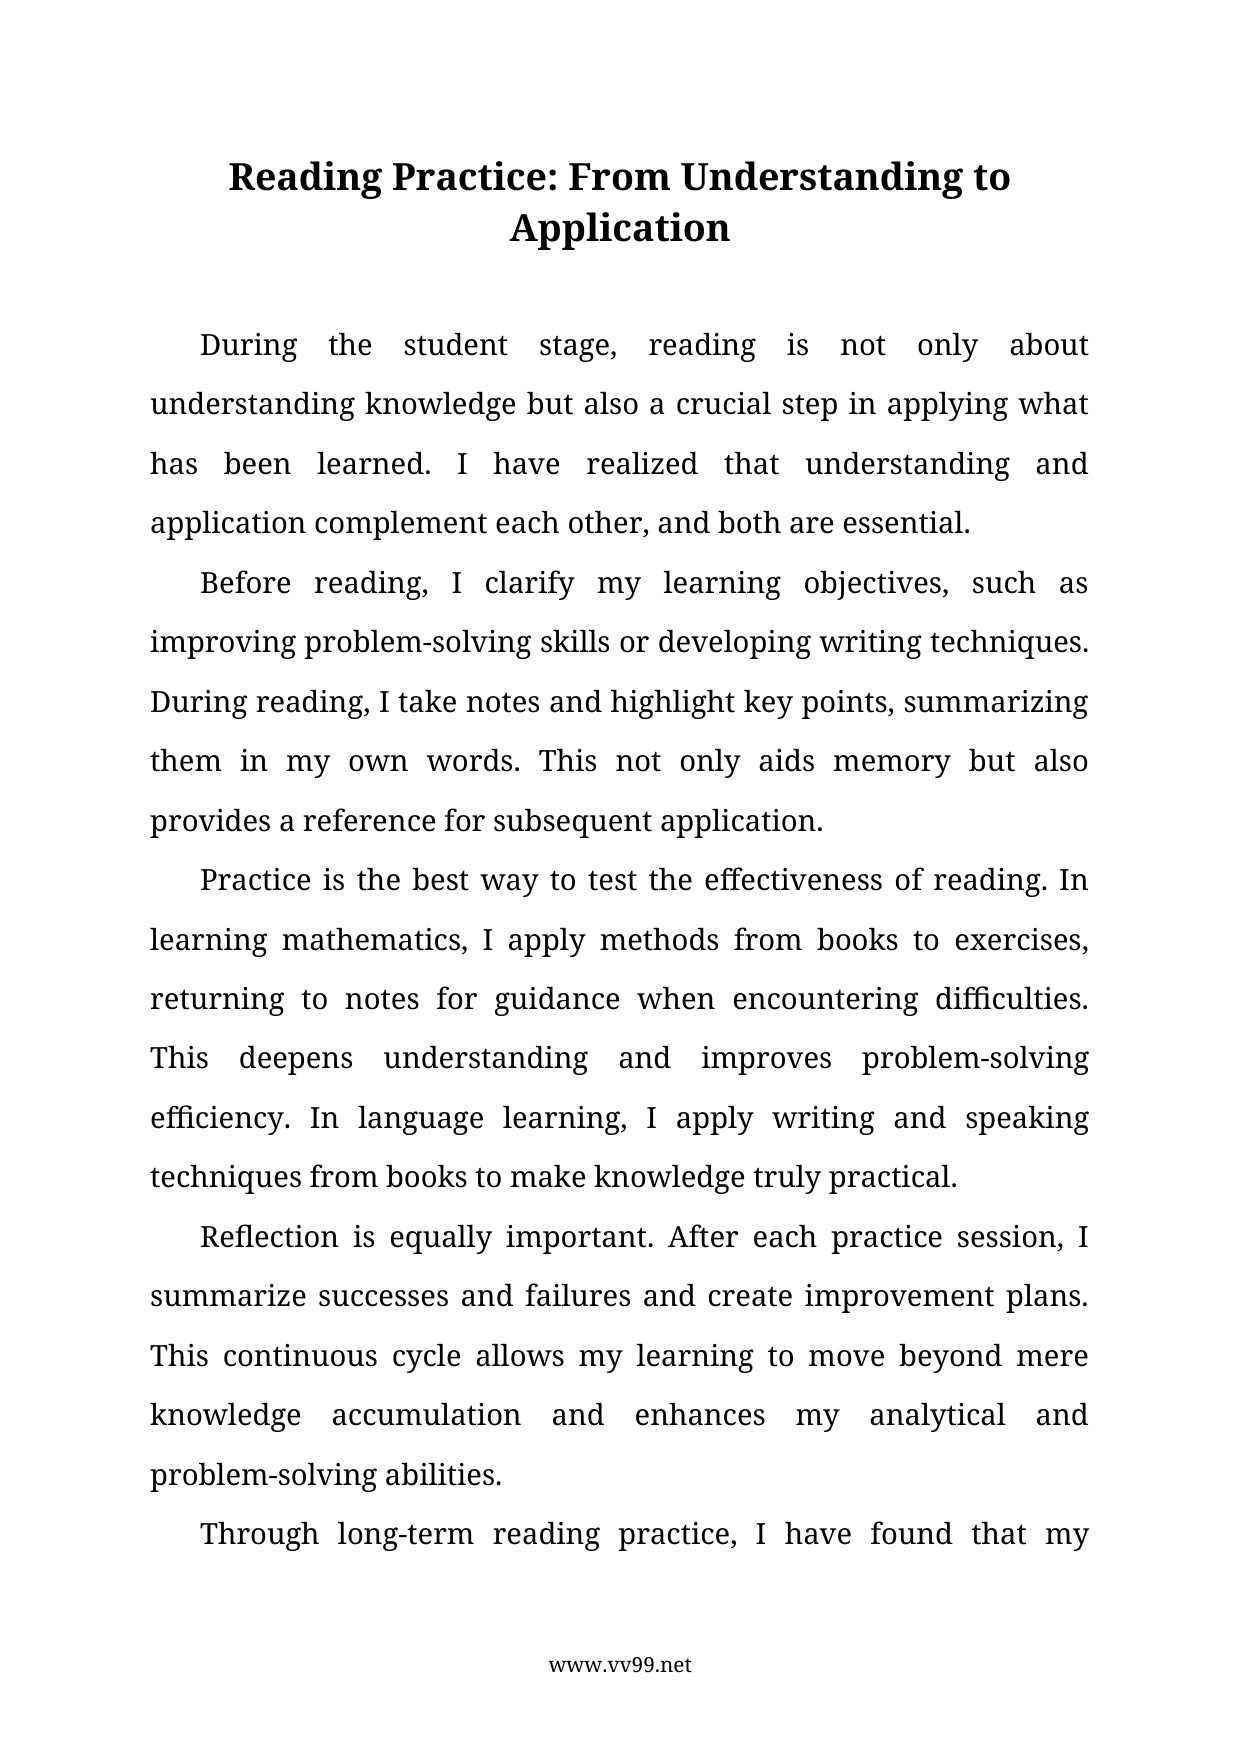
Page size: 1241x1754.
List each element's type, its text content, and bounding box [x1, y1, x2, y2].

text Practice is the best way to test the effectiveness of reading. In learning mathematics, I apply methods from books to exercises, returning to notes for guidance when encountering difficulties. This deepens understanding and improves problem-solving efficiency. In language learning, I apply writing and speaking techniques from books to make knowledge truly practical. [150, 859, 1090, 1196]
text Before reading, I clarify my learning objectives, such as improving problem-solving skills or developing writing techniques. During reading, I take notes and highlight key points, summarizing them in my own words. This not only aids memory but also provides a reference for subsequent application. [150, 562, 1090, 839]
subtitle Reading Practice: From Understanding to Application [150, 150, 1090, 252]
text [150, 1513, 1090, 1553]
text Reflection is equally important. After each practice session, I summarize successes and failures and create improvement plans. This continuous cycle allows my learning to move beyond mere knowledge accumulation and enhances my analytical and problem-solving abilities. [150, 1216, 1090, 1494]
text During the student stage, reading is not only about understanding knowledge but also a crucial step in applying what has been learned. I have realized that understanding and application complement each other, and both are essential. [150, 324, 1090, 542]
